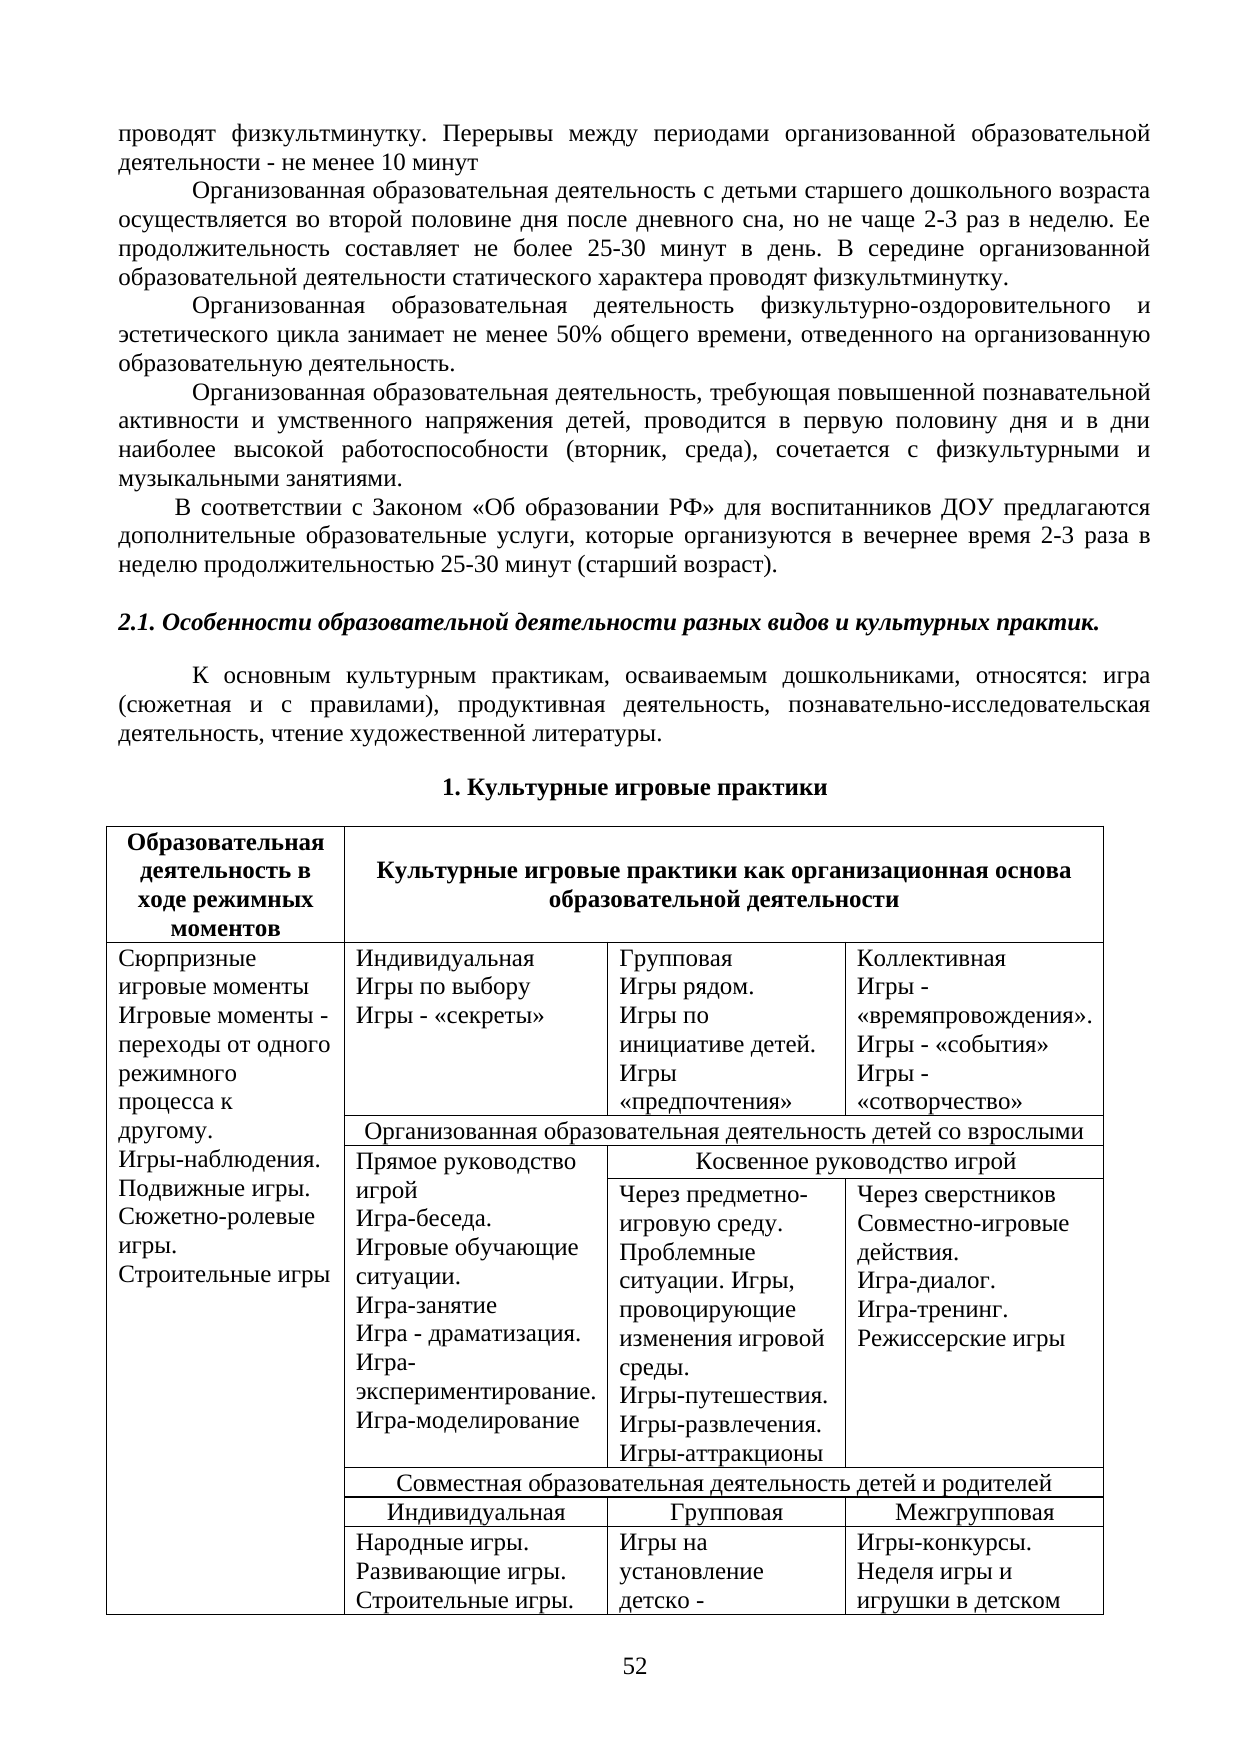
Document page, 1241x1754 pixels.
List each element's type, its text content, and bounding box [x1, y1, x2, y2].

text Организованная образовательная деятельность, требующая повышенной познавательной активности и умственного напряжения детей, проводится в первую половину дня и в дни наиболее высокой работоспособности (вторник, среда), сочетается с физкультурными и музыкальными занятиями. [118, 377, 1152, 492]
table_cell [608, 1527, 845, 1613]
table_cell Групповая [608, 1498, 845, 1526]
text Организованная образовательная деятельность с детьми старшего дошкольного возраста осуществляется во второй половине дня после дневного сна, но не чаще 2-3 раз в неделю. Ее продолжительность составляет не более 25-30 минут в день. В середине организованной образовательной деятельности статического характера проводят физкультминутку. [118, 176, 1152, 291]
text 2.1. Особенности образовательной деятельности разных видов и культурных практик. [118, 607, 1152, 636]
table_cell Совместная образовательная деятельность детей и родителей [345, 1468, 1103, 1496]
table_cell Групповая Игры рядом. Игры по инициативе детей. Игры «предпочтения» [608, 943, 845, 1115]
table_cell Организованная образовательная деятельность детей со взрослыми [345, 1116, 1103, 1145]
text 1. Культурные игровые практики [118, 772, 1152, 801]
table_cell Коллективная Игры - «времяпровождения». Игры - «события» Игры - «сотворчество» [846, 943, 1103, 1115]
table_cell Через предметно-игровую среду. Проблемные ситуации. Игры, провоцирующие изменения игровой среды. Игры-путешествия. Игры-развлечения. Игры-аттракционы [608, 1179, 845, 1467]
table_cell Сюрпризные игровые моменты Игровые моменты - переходы от одного режимного процесса к другому. Игры-наблюдения. Подвижные игры. Сюжетно-ролевые игры. Строительные игры [107, 943, 344, 1613]
table_cell Индивидуальная Игры по выбору Игры - «секреты» [345, 943, 607, 1115]
table_cell Межгрупповая [846, 1498, 1103, 1526]
table_header Образовательная деятельность в ходе режимных моментов [107, 827, 344, 942]
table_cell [345, 1527, 607, 1613]
text К основным культурным практикам, осваиваемым дошкольниками, относятся: игра (сюжетная и с правилами), продуктивная деятельность, познавательно-исследовательская деятельность, чтение художественной литературы. [118, 661, 1152, 747]
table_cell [846, 1527, 1103, 1613]
table_cell Индивидуальная [345, 1498, 607, 1526]
table_cell Прямое руководство игрой Игра-беседа. Игровые обучающие ситуации. Игра-занятие Игра - драматизация. Игра-экспериментирование. Игра-моделирование [345, 1146, 607, 1467]
text Организованная образовательная деятельность физкультурно-оздоровительного и эстетического цикла занимает не менее 50% общего времени, отведенного на организованную образовательную деятельность. [118, 291, 1152, 377]
table_cell Косвенное руководство игрой [608, 1146, 1103, 1178]
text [118, 118, 1152, 176]
table_header Культурные игровые практики как организационная основа образовательной деятельности [345, 827, 1103, 942]
table_cell Через сверстников Совместно-игровые действия. Игра-диалог. Игра-тренинг. Режиссерские игры [846, 1179, 1103, 1467]
text В соответствии с Законом «Об образовании РФ» для воспитанников ДОУ предлагаются дополнительные образовательные услуги, которые организуются в вечернее время 2-3 раза в неделю продолжительностью 25-30 минут (старший возраст). [118, 492, 1152, 578]
